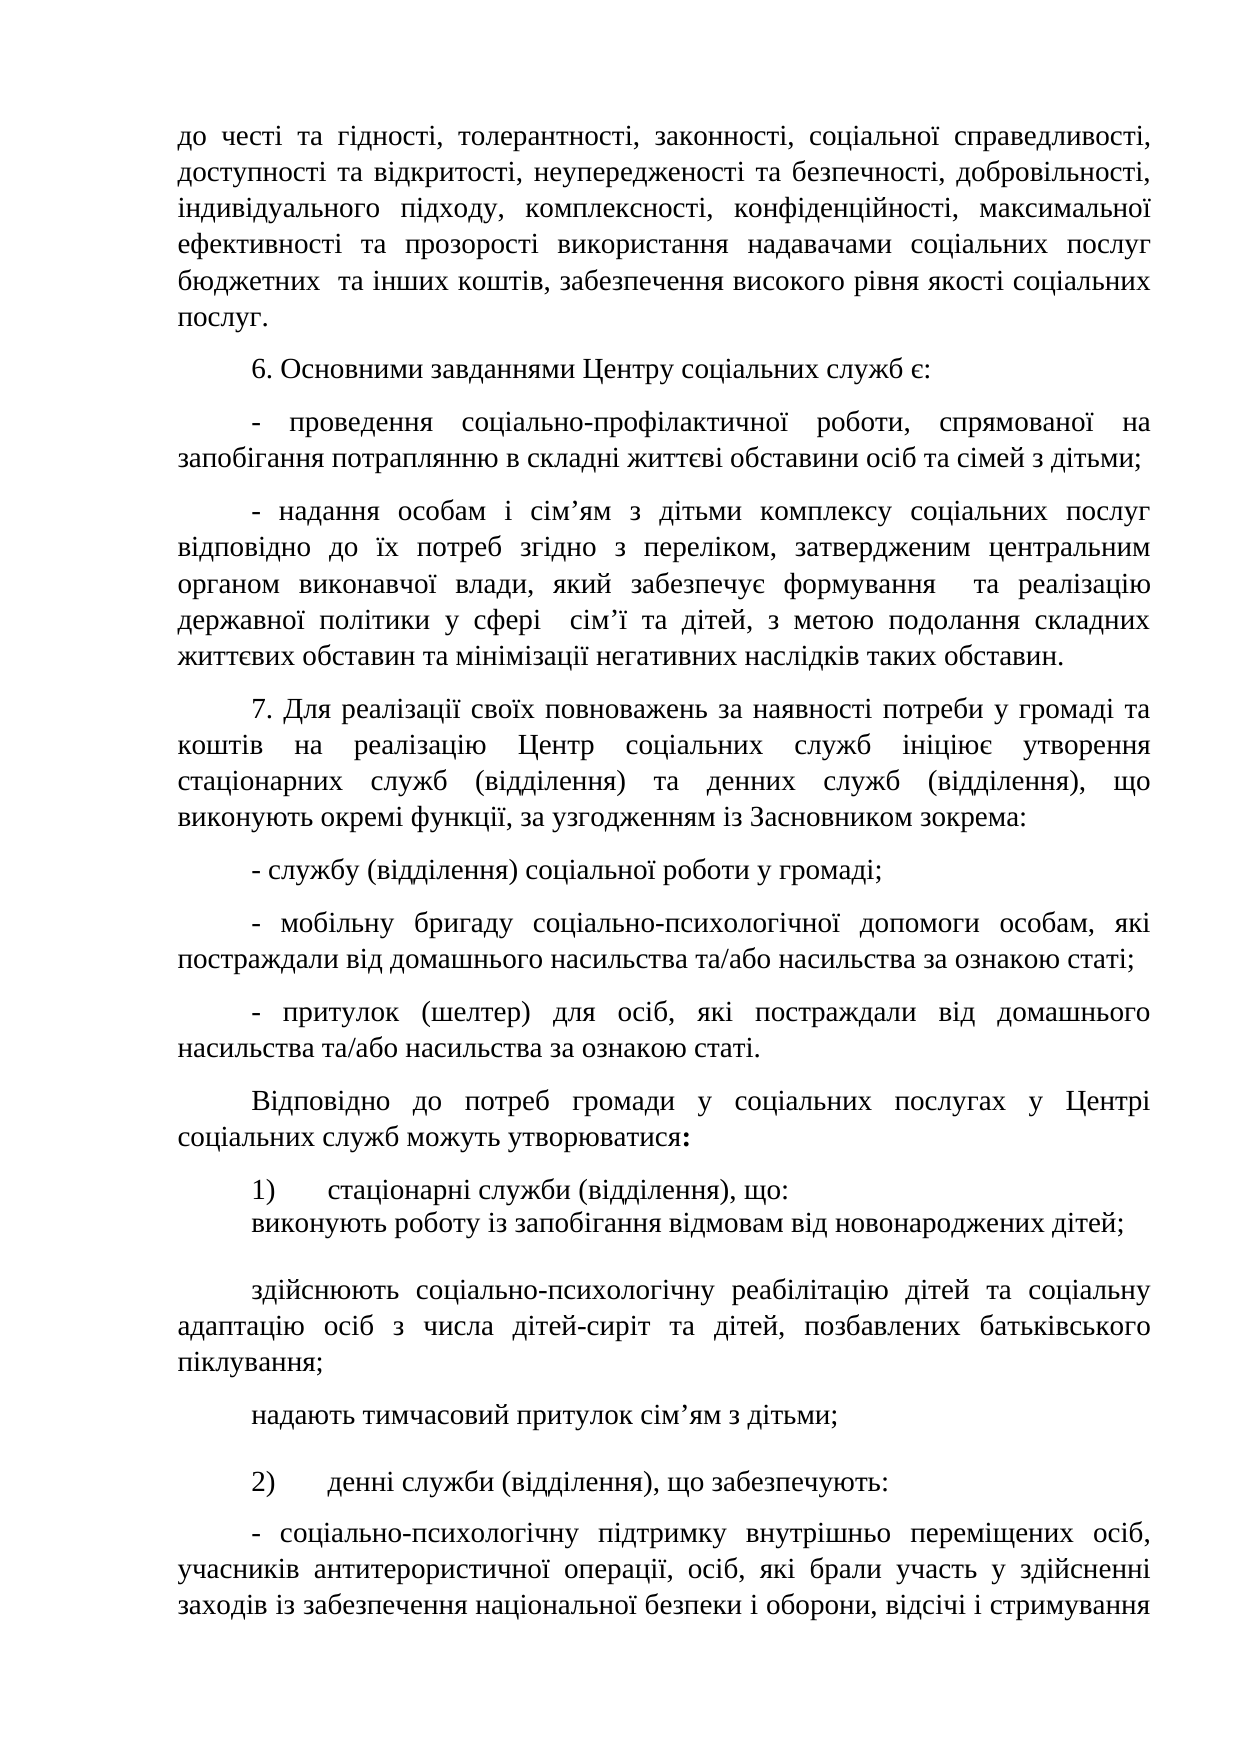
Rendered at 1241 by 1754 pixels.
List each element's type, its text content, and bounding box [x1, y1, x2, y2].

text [177, 118, 1152, 332]
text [177, 1515, 1152, 1621]
text 7. Для реалізації своїх повноважень за наявності потреби у громаді та коштів на реалізацію Центр соціальних служб ініціює утворення стаціонарних служб (відділення) та денних служб (відділення), що виконують окремі функції, за узгодженням із Засновником зокрема: [177, 691, 1152, 833]
text здійснюють соціально-психологічну реабілітацію дітей та соціальну адаптацію осіб з числа дітей-сиріт та дітей, позбавлених батьківського піклування; [177, 1272, 1152, 1378]
list стаціонарні служби (відділення), що: [177, 1172, 1152, 1205]
text Відповідно до потреб громади у соціальних послугах у Центрі соціальних служб можуть утворюватися: [177, 1083, 1152, 1152]
text виконують роботу із запобігання відмовам від новонароджених дітей; [177, 1205, 1152, 1239]
text - мобільну бригаду соціально-психологічної допомоги особам, які постраждали від домашнього насильства та/або насильства за ознакою статі; [177, 905, 1152, 974]
text - надання особам і сім’ям з дітьми комплексу соціальних послуг відповідно до їх потреб згідно з переліком, затвердженим центральним органом виконавчої влади, який забезпечує формування та реалізацію державної політики у сфері сім’ї та дітей, з метою подолання складних життєвих обставин та мінімізації негативних наслідків таких обставин. [177, 493, 1152, 672]
text - службу (відділення) соціальної роботи у громаді; [177, 852, 1152, 886]
text надають тимчасовий притулок сім’ям з дітьми; [177, 1397, 1152, 1431]
text 6. Основними завданнями Центру соціальних служб є: [177, 352, 1152, 385]
text - проведення соціально-профілактичної роботи, спрямованої на запобігання потраплянню в складні життєві обставини осіб та сімей з дітьми; [177, 404, 1152, 474]
text - притулок (шелтер) для осіб, які постраждали від домашнього насильства та/або насильства за ознакою статі. [177, 994, 1152, 1063]
list денні служби (відділення), що забезпечують: [177, 1464, 1152, 1498]
